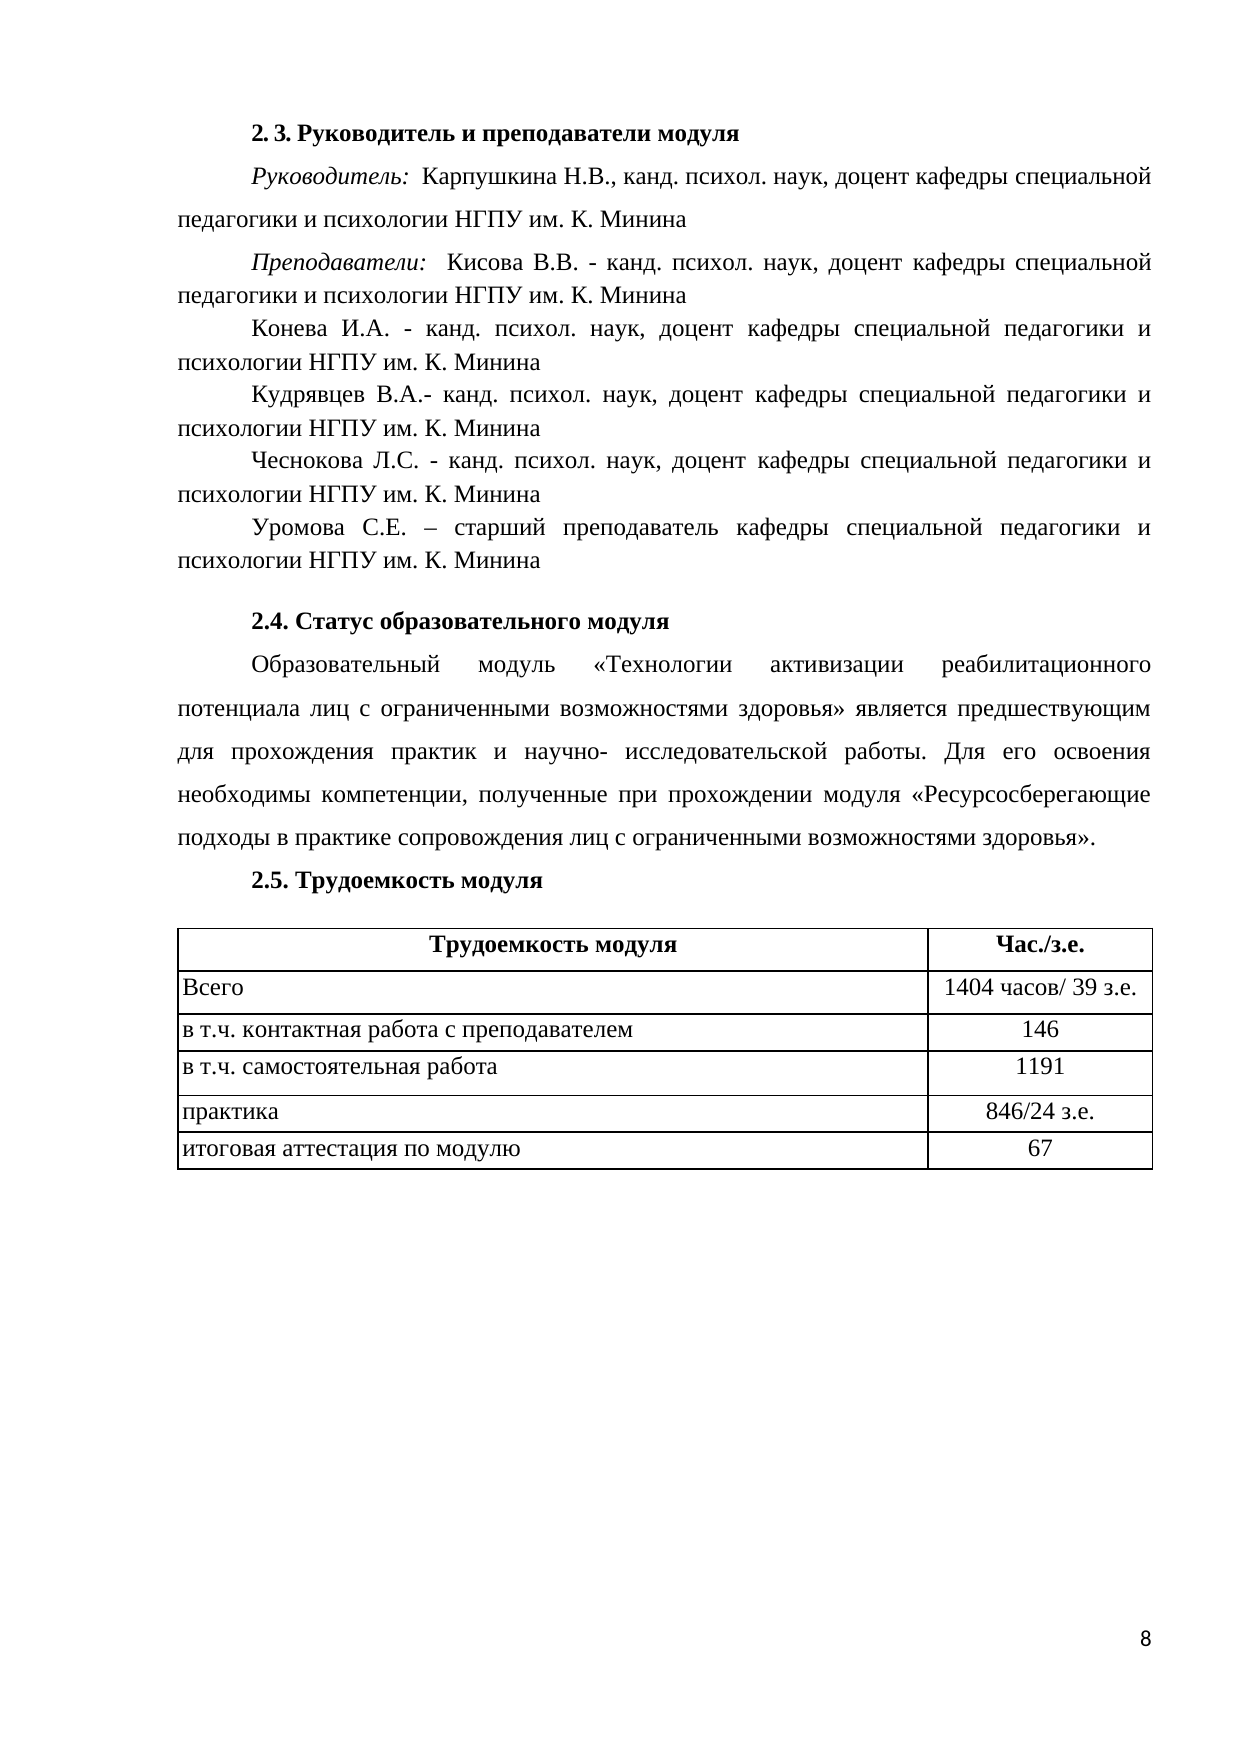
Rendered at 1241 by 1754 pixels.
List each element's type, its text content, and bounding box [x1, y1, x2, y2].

table_cell 146 [929, 1015, 1152, 1050]
table_cell Всего [179, 972, 927, 1013]
table_cell 1191 [929, 1052, 1152, 1094]
text 2. 3. Руководитель и преподаватели модуля [177, 118, 1152, 147]
table_cell 67 [929, 1133, 1152, 1168]
text Преподаватели: Кисова В.В. - канд. психол. наук, доцент кафедры специальной педагогики и психологии НГПУ им. К. Минина [177, 247, 1152, 309]
table_cell в т.ч. контактная работа с преподавателем [179, 1015, 927, 1050]
text Кудрявцев В.А.- канд. психол. наук, доцент кафедры специальной педагогики и психологии НГПУ им. К. Минина [177, 379, 1152, 441]
text 2.4. Статус образовательного модуля [177, 606, 1152, 635]
text Чеснокова Л.С. - канд. психол. наук, доцент кафедры специальной педагогики и психологии НГПУ им. К. Минина [177, 446, 1152, 507]
table_cell итоговая аттестация по модулю [179, 1133, 927, 1168]
table_cell 846/24 з.е. [929, 1096, 1152, 1131]
table_cell 1404 часов/ 39 з.е. [929, 972, 1152, 1013]
table_header Час./з.е. [929, 929, 1152, 970]
text Уромова С.Е. – старший преподаватель кафедры специальной педагогики и психологии НГПУ им. К. Минина [177, 512, 1152, 573]
text Образовательный модуль «Технологии активизации реабилитационного потенциала лиц с ограниченными возможностями здоровья» является предшествующим для прохождения практик и научно- исследовательской работы. Для его освоения необходимы компетенции, полученные при прохождении модуля «Ресурсосберегающие подходы в практике сопровождения лиц с ограниченными возможностями здоровья». [177, 649, 1152, 851]
table_header Трудоемкость модуля [179, 929, 927, 970]
table_cell в т.ч. самостоятельная работа [179, 1052, 927, 1094]
text Руководитель: Карпушкина Н.В., канд. психол. наук, доцент кафедры специальной педагогики и психологии НГПУ им. К. Минина [177, 161, 1152, 233]
text 2.5. Трудоемкость модуля [177, 865, 1138, 894]
table_cell практика [179, 1096, 927, 1131]
text Конева И.А. - канд. психол. наук, доцент кафедры специальной педагогики и психологии НГПУ им. К. Минина [177, 313, 1152, 375]
